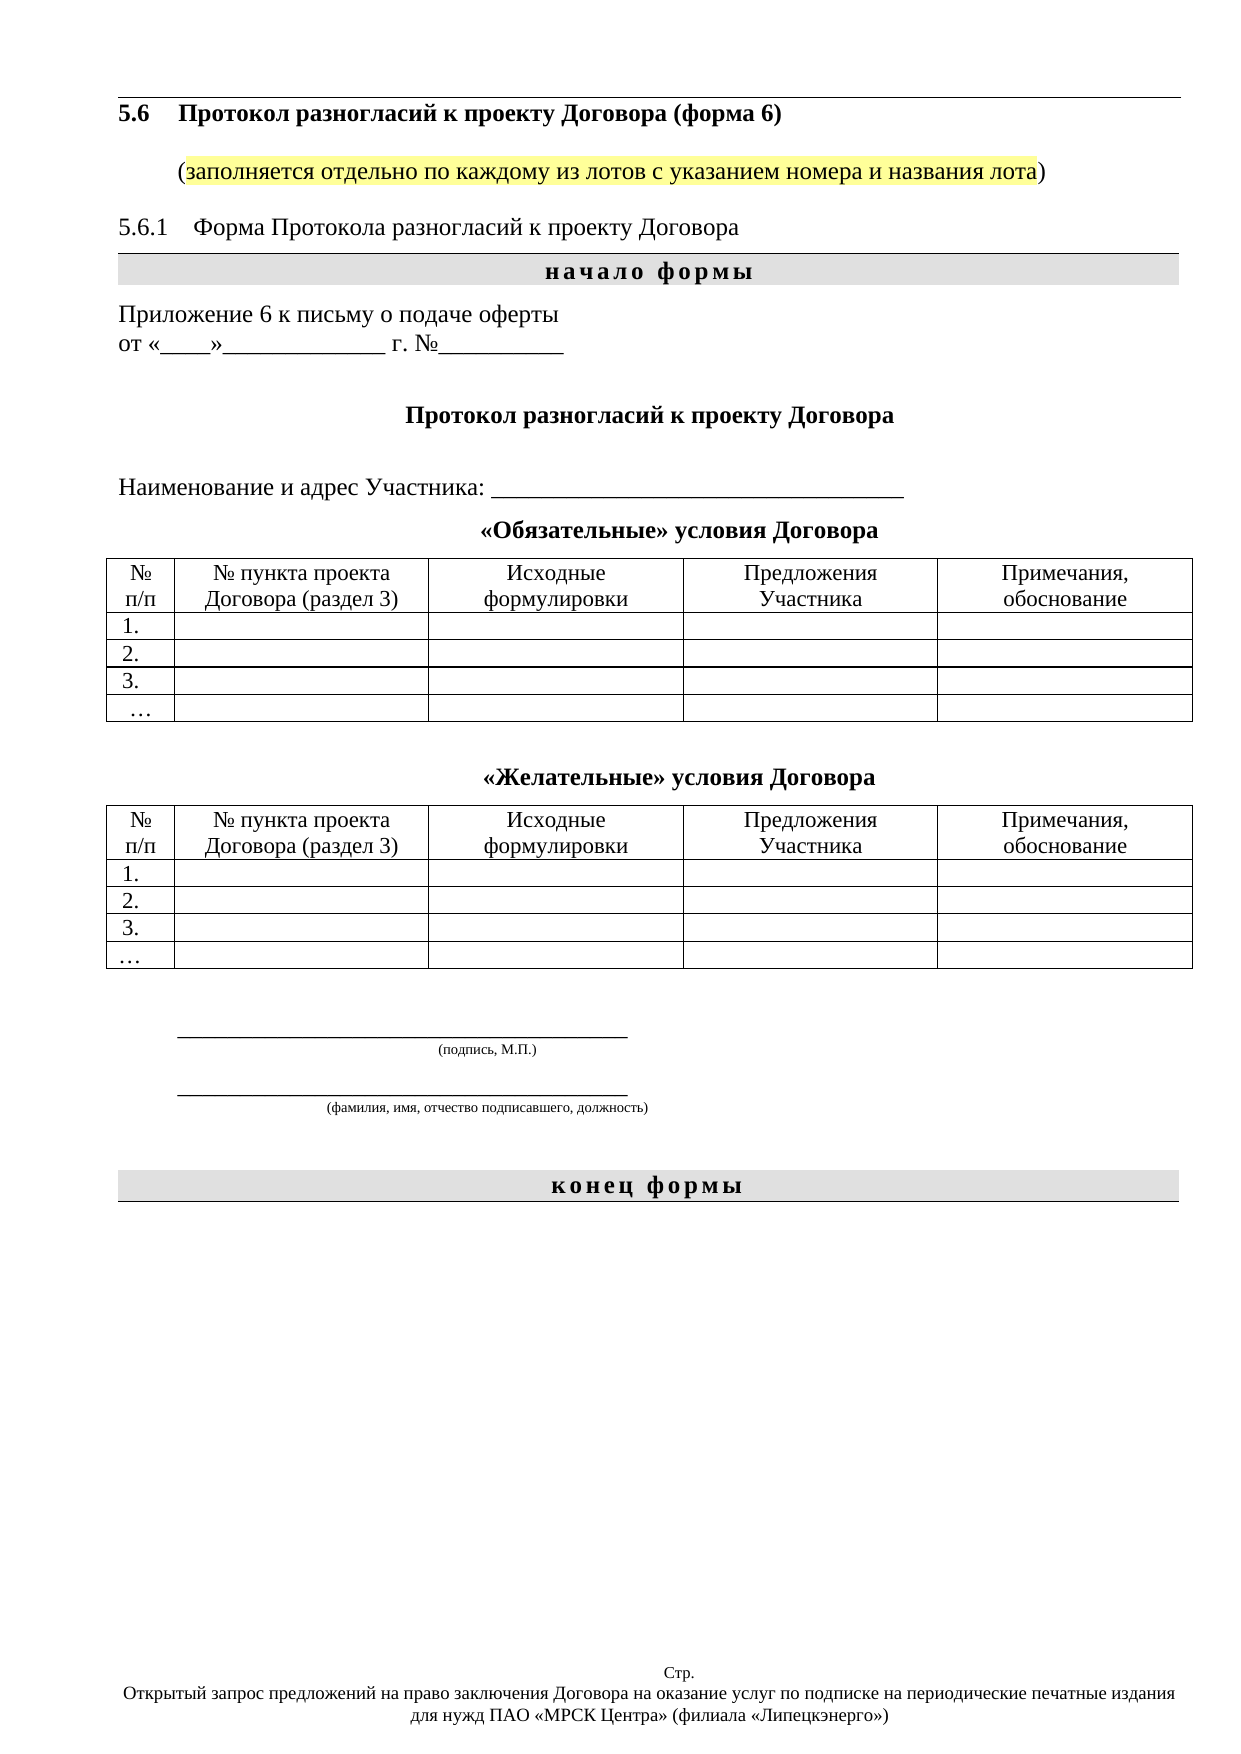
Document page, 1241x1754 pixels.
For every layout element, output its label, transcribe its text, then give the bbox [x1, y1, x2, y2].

table_cell [684, 668, 937, 694]
table_header Предложения Участника [684, 806, 937, 858]
table_cell [429, 613, 683, 639]
text ____________________________________ [118, 1070, 1181, 1098]
text конец формы [118, 1170, 1179, 1201]
text «Желательные» условия Договора [118, 762, 1181, 790]
table_cell [684, 887, 937, 913]
table_header № пункта проекта Договора (раздел 3) [175, 806, 428, 858]
table_cell [684, 613, 937, 639]
text Приложение 6 к письму о подаче оферты от «____»_____________ г. №__________ [118, 299, 1181, 357]
table_cell [175, 640, 428, 666]
subtitle Протокол разногласий к проекту Договора (форма 6) [118, 98, 1181, 127]
table_cell [684, 942, 937, 968]
text «Обязательные» условия Договора [118, 515, 1181, 543]
table_cell [107, 613, 174, 639]
table_cell [175, 860, 428, 886]
table_header Исходные формулировки [429, 559, 683, 612]
table_cell [938, 695, 1192, 721]
table_cell [107, 887, 174, 913]
table_cell [429, 887, 683, 913]
table_cell [429, 695, 683, 721]
table_cell [175, 914, 428, 941]
table_cell [684, 860, 937, 886]
table_header № п/п [107, 806, 174, 858]
text (фамилия, имя, отчество подписавшего, должность) [118, 1098, 797, 1127]
table_cell [429, 914, 683, 941]
text Протокол разногласий к проекту Договора [118, 400, 1181, 428]
table_cell [429, 860, 683, 886]
table_header Примечания, обоснование [938, 559, 1192, 612]
table_cell … [107, 695, 174, 721]
table_header Предложения Участника [684, 559, 937, 612]
table_cell [938, 860, 1192, 886]
table_header Примечания, обоснование [938, 806, 1192, 858]
table_cell [938, 640, 1192, 666]
table_cell [938, 887, 1192, 913]
table_cell [938, 668, 1192, 694]
table_cell … [107, 942, 174, 968]
table_cell [175, 695, 428, 721]
table_cell [684, 914, 937, 941]
table_cell [107, 914, 174, 941]
table_cell [107, 860, 174, 886]
table_cell [684, 640, 937, 666]
table_cell [429, 668, 683, 694]
table_cell [684, 695, 937, 721]
table_cell [175, 887, 428, 913]
text (подпись, М.П.) [118, 1041, 797, 1070]
text Наименование и адрес Участника: _________________________________ [118, 472, 1181, 500]
text ____________________________________ [118, 1012, 1181, 1041]
subtitle Форма Протокола разногласий к проекту Договора [118, 212, 1181, 240]
table_cell [938, 942, 1192, 968]
table_cell [175, 668, 428, 694]
table_header Исходные формулировки [429, 806, 683, 858]
table_cell [938, 613, 1192, 639]
text начало формы [118, 254, 1179, 285]
table_cell [429, 942, 683, 968]
table_cell [938, 914, 1192, 941]
table_cell [107, 640, 174, 666]
table_header № п/п [107, 559, 174, 612]
table_cell [429, 640, 683, 666]
table_cell [175, 942, 428, 968]
table_cell [107, 668, 174, 694]
table_header № пункта проекта Договора (раздел 3) [175, 559, 428, 612]
table_cell [175, 613, 428, 639]
